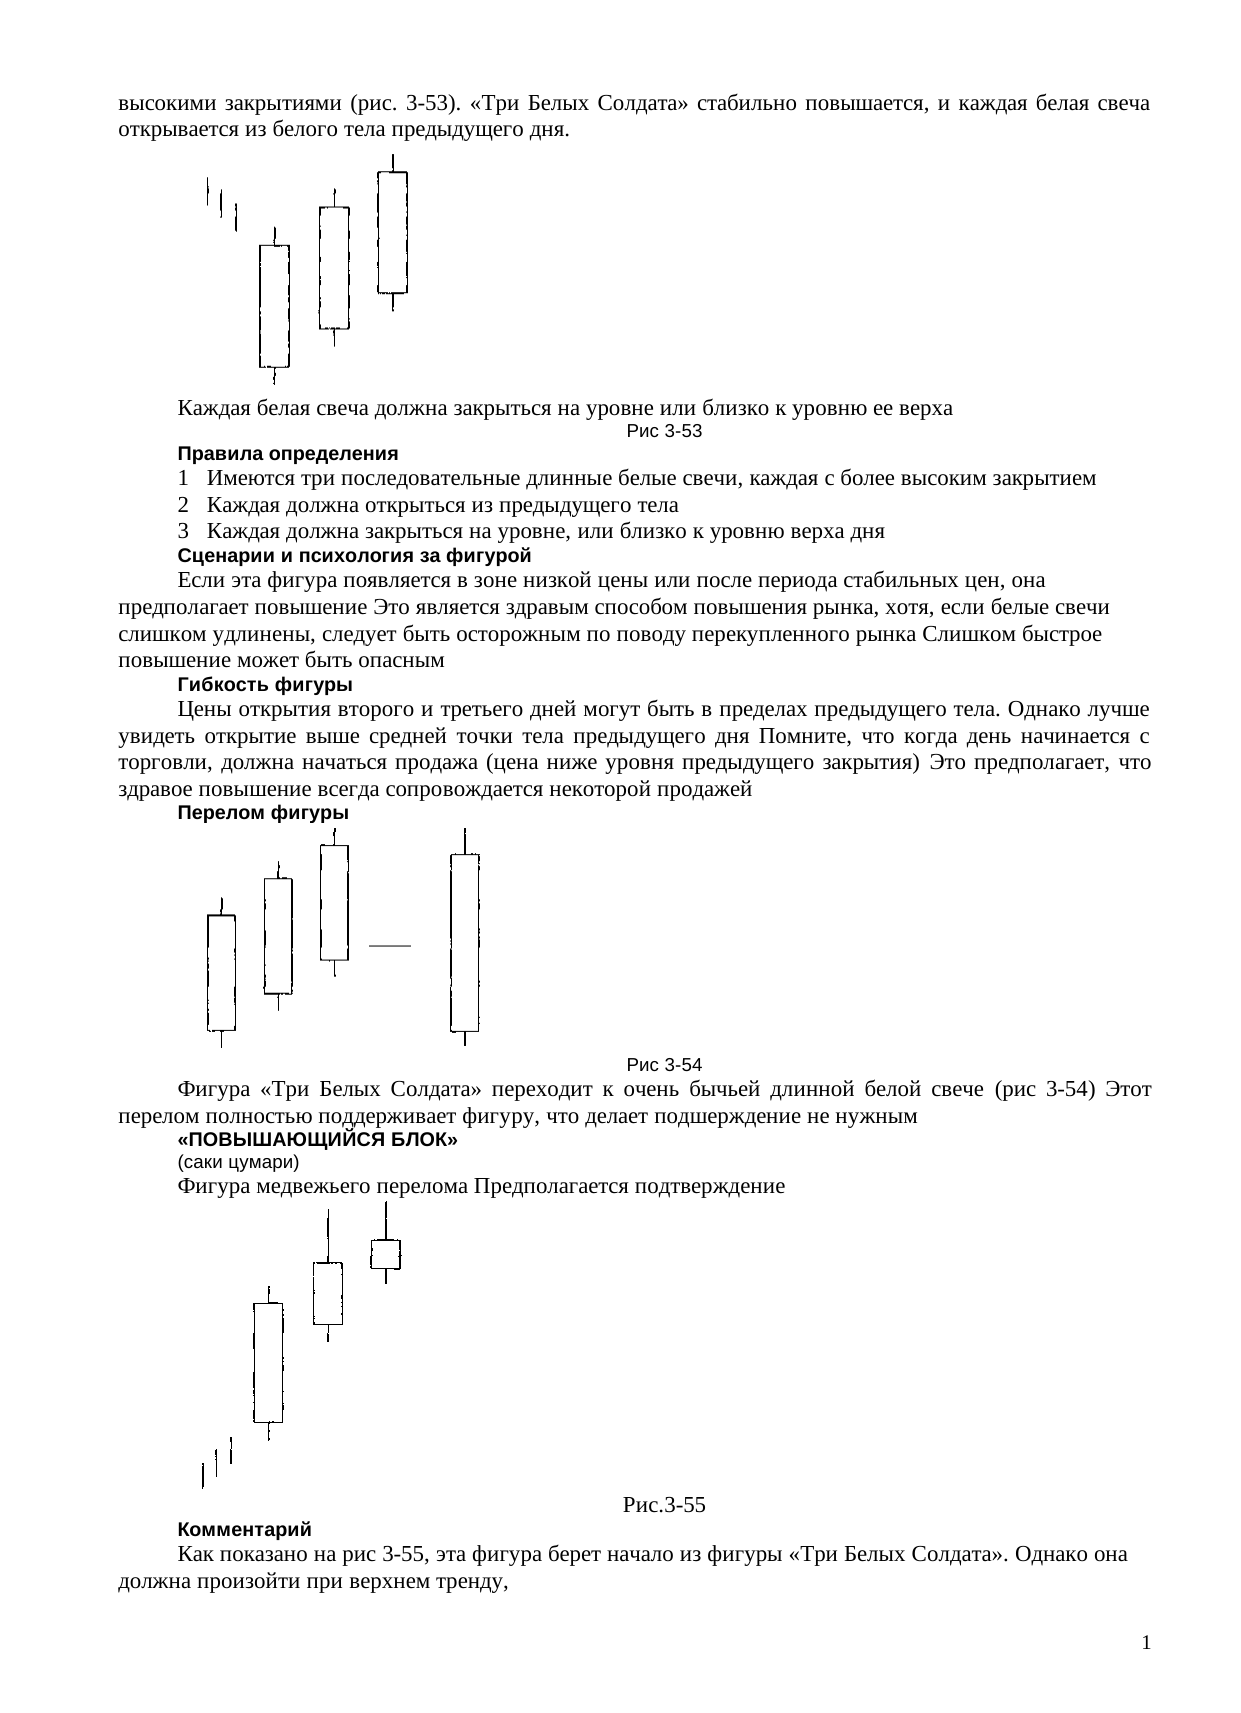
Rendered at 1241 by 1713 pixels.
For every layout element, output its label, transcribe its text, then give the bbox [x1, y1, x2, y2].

text Цены открытия второго и третьего дней могут быть в пределах предыдущего тела. Однако лучше увидеть открытие выше средней точки тела предыдущего дня Помните, что когда день начинается с торговли, должна начаться продажа (цена ниже уровня предыдущего закрытия) Это предполагает, что здравое повышение всегда сопровождается некоторой продажей [118, 695, 1152, 801]
text Гибкость фигуры [118, 672, 1152, 695]
text Перелом фигуры [118, 801, 1152, 824]
text Комментарий [118, 1518, 1152, 1540]
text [118, 89, 1152, 142]
text 2 Каждая должна открыться из предыдущего тела [118, 491, 1152, 517]
text (саки цумари) [118, 1151, 1152, 1172]
text Рис.3-55 [118, 1491, 1152, 1518]
picture [177, 1198, 415, 1491]
text Как показано на рис 3-55, эта фигура берет начало из фигуры «Три Белых Солдата». Однако она должна произойти при верхнем тренду, [118, 1540, 1152, 1593]
picture [177, 141, 434, 394]
text 1 Имеются три последовательные длинные белые свечи, каждая с более высоким закрытием [118, 464, 1152, 491]
text «ПОВЫШАЮЩИЙСЯ БЛОК» [118, 1128, 1152, 1151]
text Правила определения [118, 442, 1152, 464]
text 3 Каждая должна закрыться на уровне, или близко к уровню верха дня [118, 517, 1152, 544]
text Рис 3-54 [118, 1053, 1152, 1075]
text Сценарии и психология за фигурой [118, 544, 1152, 566]
text Фигура «Три Белых Солдата» переходит к очень бычьей длинной белой свече (рис 3-54) Этот перелом полностью поддерживает фигуру, что делает подшерждение не нужным [118, 1075, 1152, 1128]
picture [177, 823, 511, 1054]
text Фигура медвежьего перелома Предполагается подтверждение [118, 1172, 1152, 1199]
text Рис 3-53 [118, 420, 1152, 442]
text Каждая белая свеча должна закрыться на уровне или близко к уровню ее верха [118, 393, 1152, 420]
text Если эта фигура появляется в зоне низкой цены или после периода стабильных цен, она предполагает повышение Это является здравым способом повышения рынка, хотя, если белые свечи слишком удлинены, следует быть осторожным по поводу перекупленного рынка Слишком быстрое повышение может быть опасным [118, 566, 1152, 672]
